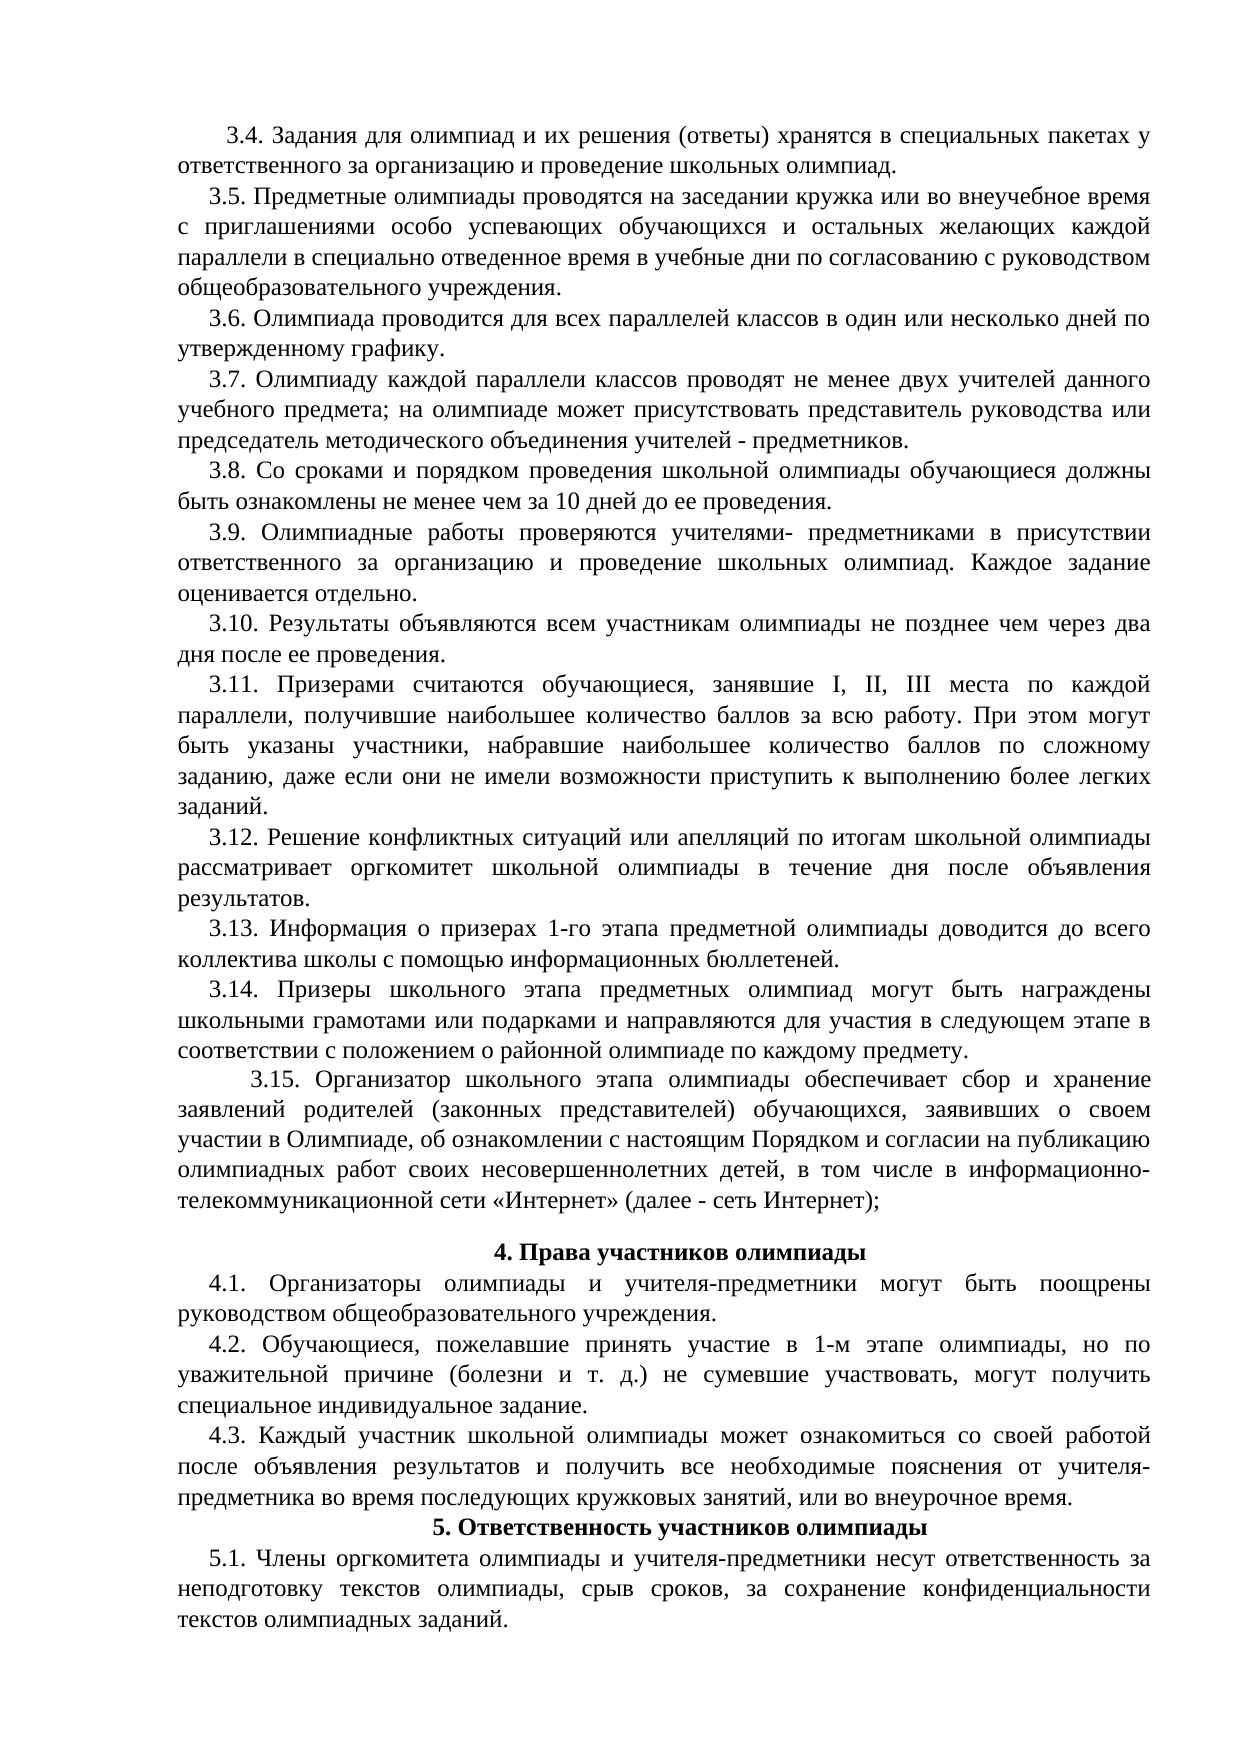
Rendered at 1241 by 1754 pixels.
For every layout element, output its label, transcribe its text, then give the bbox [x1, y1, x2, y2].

text 4.1. Организаторы олимпиады и учителя-предметники могут быть поощрены руководством общеобразовательного учреждения. [177, 1266, 1152, 1327]
text 3.15. Организатор школьного этапа олимпиады обеспечивает сбор и хранение заявлений родителей (законных представителей) обучающихся, заявивших о своем участии в Олимпиаде, об ознакомлении с настоящим Порядком и согласии на публикацию олимпиадных работ своих несовершеннолетних детей, в том числе в информационно-телекоммуникационной сети «Интернет» (далее - сеть Интернет); [177, 1064, 1152, 1213]
text 5. Ответственность участников олимпиады [177, 1510, 1152, 1541]
text 4.3. Каждый участник школьной олимпиады может ознакомиться со своей работой после объявления результатов и получить все необходимые пояснения от учителя- предметника во время последующих кружковых занятий, или во внеурочное время. [177, 1419, 1152, 1510]
text 3.14. Призеры школьного этапа предметных олимпиад могут быть награждены школьными грамотами или подарками и направляются для участия в следующем этапе в соответствии с положением о районной олимпиаде по каждому предмету. [177, 973, 1152, 1064]
text 4.2. Обучающиеся, пожелавшие принять участие в 1-м этапе олимпиады, но по уважительной причине (болезни и т. д.) не сумевшие участвовать, могут получить специальное индивидуальное задание. [177, 1327, 1152, 1419]
text 5.1. Члены оргкомитета олимпиады и учителя-предметники несут ответственность за неподготовку текстов олимпиады, срыв сроков, за сохранение конфиденциальности текстов олимпиадных заданий. [177, 1541, 1152, 1632]
text 3.8. Со сроками и порядком проведения школьной олимпиады обучающиеся должны быть ознакомлены не менее чем за 10 дней до ее проведения. [177, 454, 1152, 515]
text 3.10. Результаты объявляются всем участникам олимпиады не позднее чем через два дня после ее проведения. [177, 606, 1152, 667]
text 4. Права участников олимпиады [177, 1236, 1152, 1266]
text 3.7. Олимпиаду каждой параллели классов проводят не менее двух учителей данного учебного предмета; на олимпиаде может присутствовать представитель руководства или председатель методического объединения учителей - предметников. [177, 362, 1152, 454]
text 3.13. Информация о призерах 1-го этапа предметной олимпиады доводится до всего коллектива школы с помощью информационных бюллетеней. [177, 912, 1152, 973]
text 3.11. Призерами считаются обучающиеся, занявшие I, II, III места по каждой параллели, получившие наибольшее количество баллов за всю работу. При этом могут быть указаны участники, набравшие наибольшее количество баллов по сложному заданию, даже если они не имели возможности приступить к выполнению более легких заданий. [177, 667, 1152, 820]
text 3.12. Решение конфликтных ситуаций или апелляций по итогам школьной олимпиады рассматривает оргкомитет школьной олимпиады в течение дня после объявления результатов. [177, 820, 1152, 912]
text 3.5. Предметные олимпиады проводятся на заседании кружка или во внеучебное время с приглашениями особо успевающих обучающихся и остальных желающих каждой параллели в специально отведенное время в учебные дни по согласованию с руководством общеобразовательного учреждения. [177, 179, 1152, 301]
text 3.9. Олимпиадные работы проверяются учителями- предметниками в присутствии ответственного за организацию и проведение школьных олимпиад. Каждое задание оценивается отдельно. [177, 515, 1152, 606]
text 3.4. Задания для олимпиад и их решения (ответы) хранятся в специальных пакетах у ответственного за организацию и проведение школьных олимпиад. [177, 118, 1152, 179]
text 3.6. Олимпиада проводится для всех параллелей классов в один или несколько дней по утвержденному графику. [177, 301, 1152, 362]
